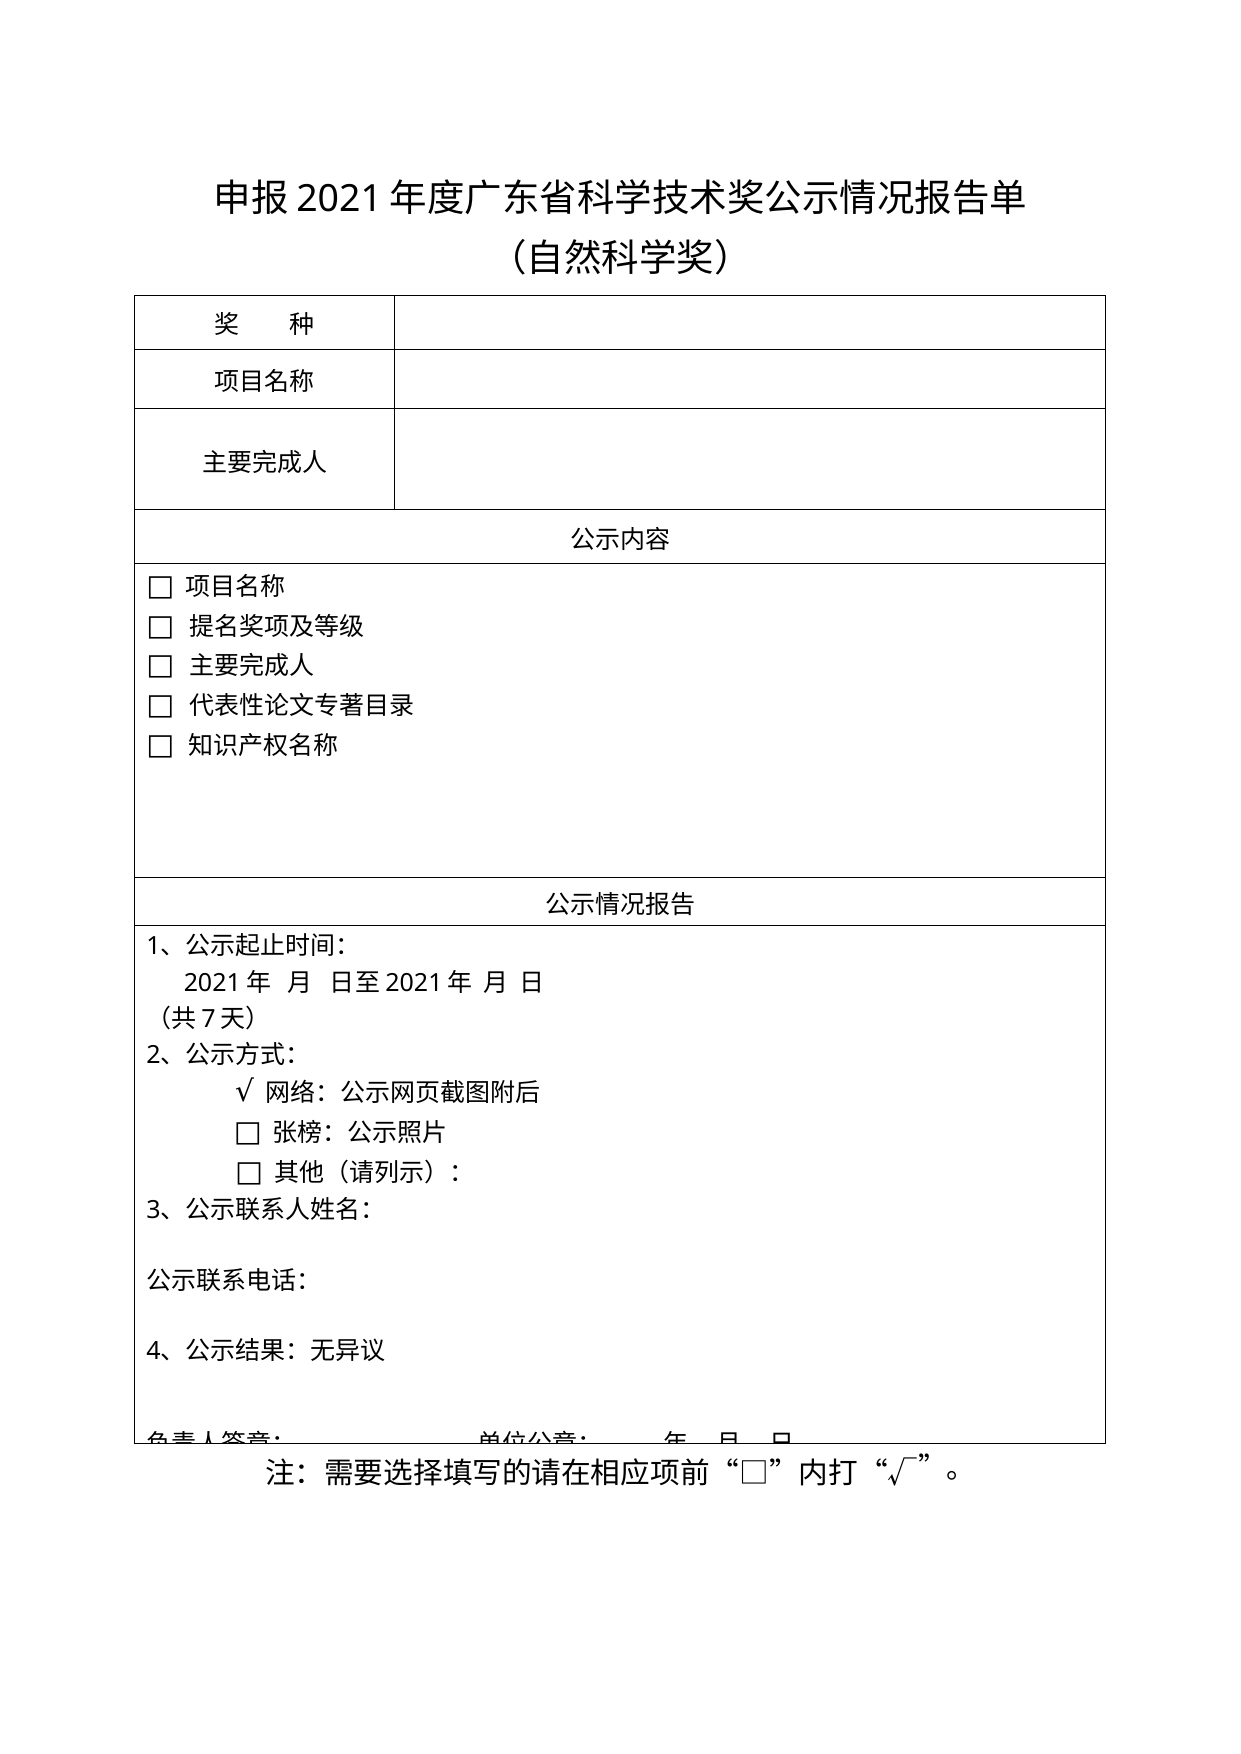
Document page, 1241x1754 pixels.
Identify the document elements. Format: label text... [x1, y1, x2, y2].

table_cell [395, 350, 1105, 407]
table_header 奖 种 [135, 296, 394, 349]
table_cell □ 项目名称 □ 提名奖项及等级 □ 主要完成人 □ 代表性论文专著目录 □ 知识产权名称 [135, 564, 1105, 877]
table_cell 公示内容 [135, 510, 1105, 563]
text 申报2021年度广东省科学技术奖公示情况报告单 [187, 162, 1053, 222]
table_cell 主要完成人 [135, 409, 394, 509]
table_cell 项目名称 [135, 350, 394, 407]
table_cell 公示情况报告 [135, 878, 1105, 925]
table_cell 1、公示起止时间： 2021年 月 日至2021年 月 日 （共7天） 2、公示方式： √ 网络：公示网页截图附后 □ 张榜：公示照片 □ 其他（请列示）： 3、公示联系人姓名： 公示联系电话： 4、公示结果：无异议 负责人签章： 单位公章： 年 月 日 [135, 926, 1105, 1443]
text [187, 1444, 1053, 1492]
text （自然科学奖） [187, 222, 1053, 282]
table_header [395, 296, 1105, 349]
table_cell [395, 409, 1105, 509]
